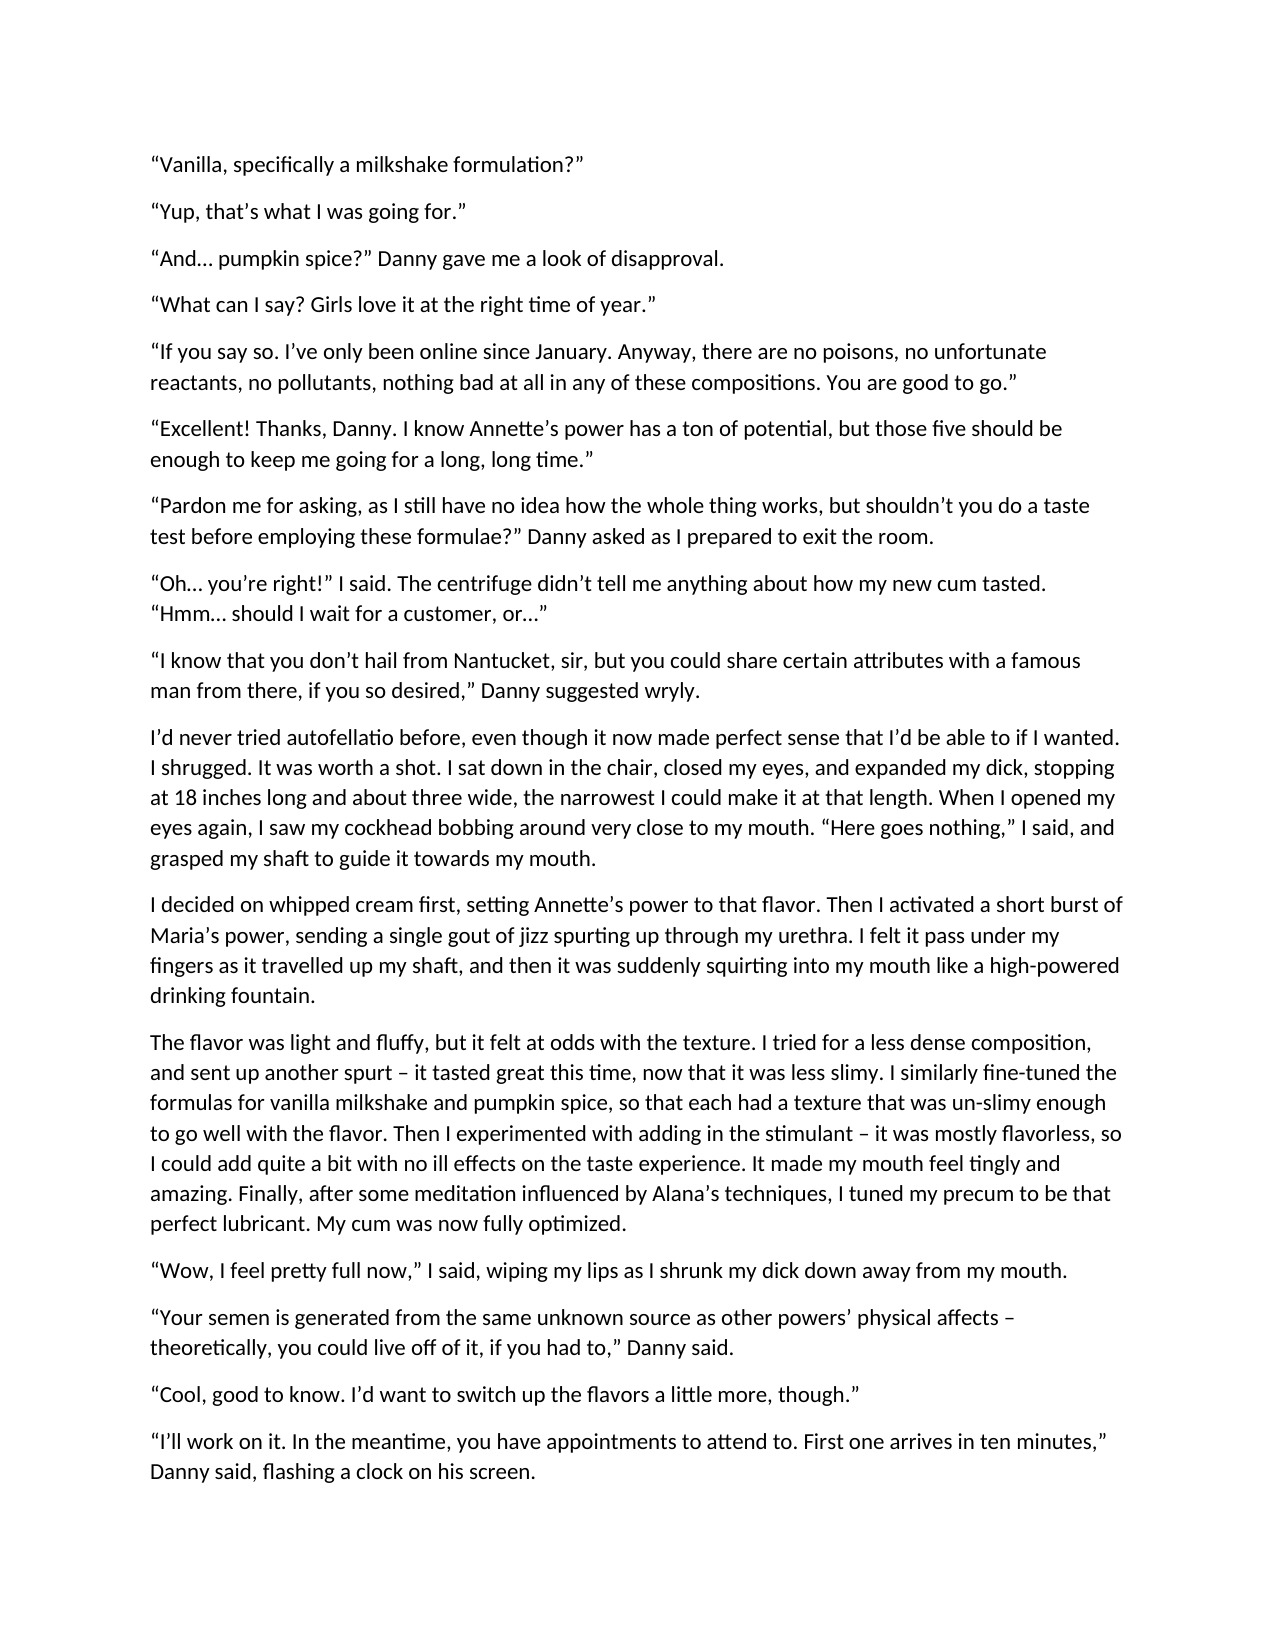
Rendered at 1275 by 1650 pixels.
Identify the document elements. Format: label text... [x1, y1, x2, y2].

text “Your semen is generated from the same unknown source as other powers’ physical affects – theoretically, you could live off of it, if you had to,” Danny said. [150, 1303, 1125, 1361]
text I decided on whipped cream first, setting Annette’s power to that flavor. Then I activated a short burst of Maria’s power, sending a single gout of jizz spurting up through my urethra. I felt it pass under my fingers as it travelled up my shaft, and then it was suddenly squirting into my mouth like a high-powered drinking fountain. [150, 891, 1125, 1009]
text “Cool, good to know. I’d want to switch up the flavors a little more, though.” [150, 1380, 1125, 1408]
text “What can I say? Girls love it at the right time of year.” [150, 291, 1125, 319]
text “Pardon me for asking, as I still have no idea how the whole thing works, but shouldn’t you do a taste test before employing these formulae?” Danny asked as I prepared to exit the room. [150, 492, 1125, 550]
text “Vanilla, specifically a milkshake formulation?” [150, 150, 1125, 178]
text I’d never tried autofellatio before, even though it now made perfect sense that I’d be able to if I wanted. I shrugged. It was worth a shot. I sat down in the chair, closed my eyes, and expanded my dick, stopping at 18 inches long and about three wide, the narrowest I could make it at that length. When I opened my eyes again, I saw my cockhead bobbing around very close to my mouth. “Here goes nothing,” I said, and grasped my shaft to guide it towards my mouth. [150, 723, 1125, 872]
text “I’ll work on it. In the meantime, you have appointments to attend to. First one arrives in ten minutes,” Danny said, flashing a clock on his screen. [150, 1427, 1125, 1485]
text “Excellent! Thanks, Danny. I know Annette’s power has a ton of potential, but those five should be enough to keep me going for a long, long time.” [150, 414, 1125, 473]
text “Wow, I feel pretty full now,” I said, wiping my lips as I shrunk my dick down away from my mouth. [150, 1256, 1125, 1284]
text “I know that you don’t hail from Nantucket, sir, but you could share certain attributes with a famous man from there, if you so desired,” Danny suggested wryly. [150, 646, 1125, 704]
text “And… pumpkin spice?” Danny gave me a look of disapproval. [150, 244, 1125, 272]
text “Oh… you’re right!” I said. The centrifuge didn’t tell me anything about how my new cum tasted. “Hmm… should I wait for a customer, or…” [150, 569, 1125, 627]
text The flavor was light and fluffy, but it felt at odds with the texture. I tried for a less dense composition, and sent up another spurt – it tasted great this time, now that it was less slimy. I similarly fine-tuned the formulas for vanilla milkshake and pumpkin spice, so that each had a texture that was un-slimy enough to go well with the flavor. Then I experimented with adding in the stimulant – it was mostly flavorless, so I could add quite a bit with no ill effects on the taste experience. It made my mouth feel tingly and amazing. Finally, after some meditation influenced by Alana’s techniques, I tuned my precum to be that perfect lubricant. My cum was now fully optimized. [150, 1028, 1125, 1237]
text “If you say so. I’ve only been online since January. Anyway, there are no poisons, no unfortunate reactants, no pollutants, nothing bad at all in any of these compositions. You are good to go.” [150, 337, 1125, 396]
text “Yup, that’s what I was going for.” [150, 197, 1125, 225]
